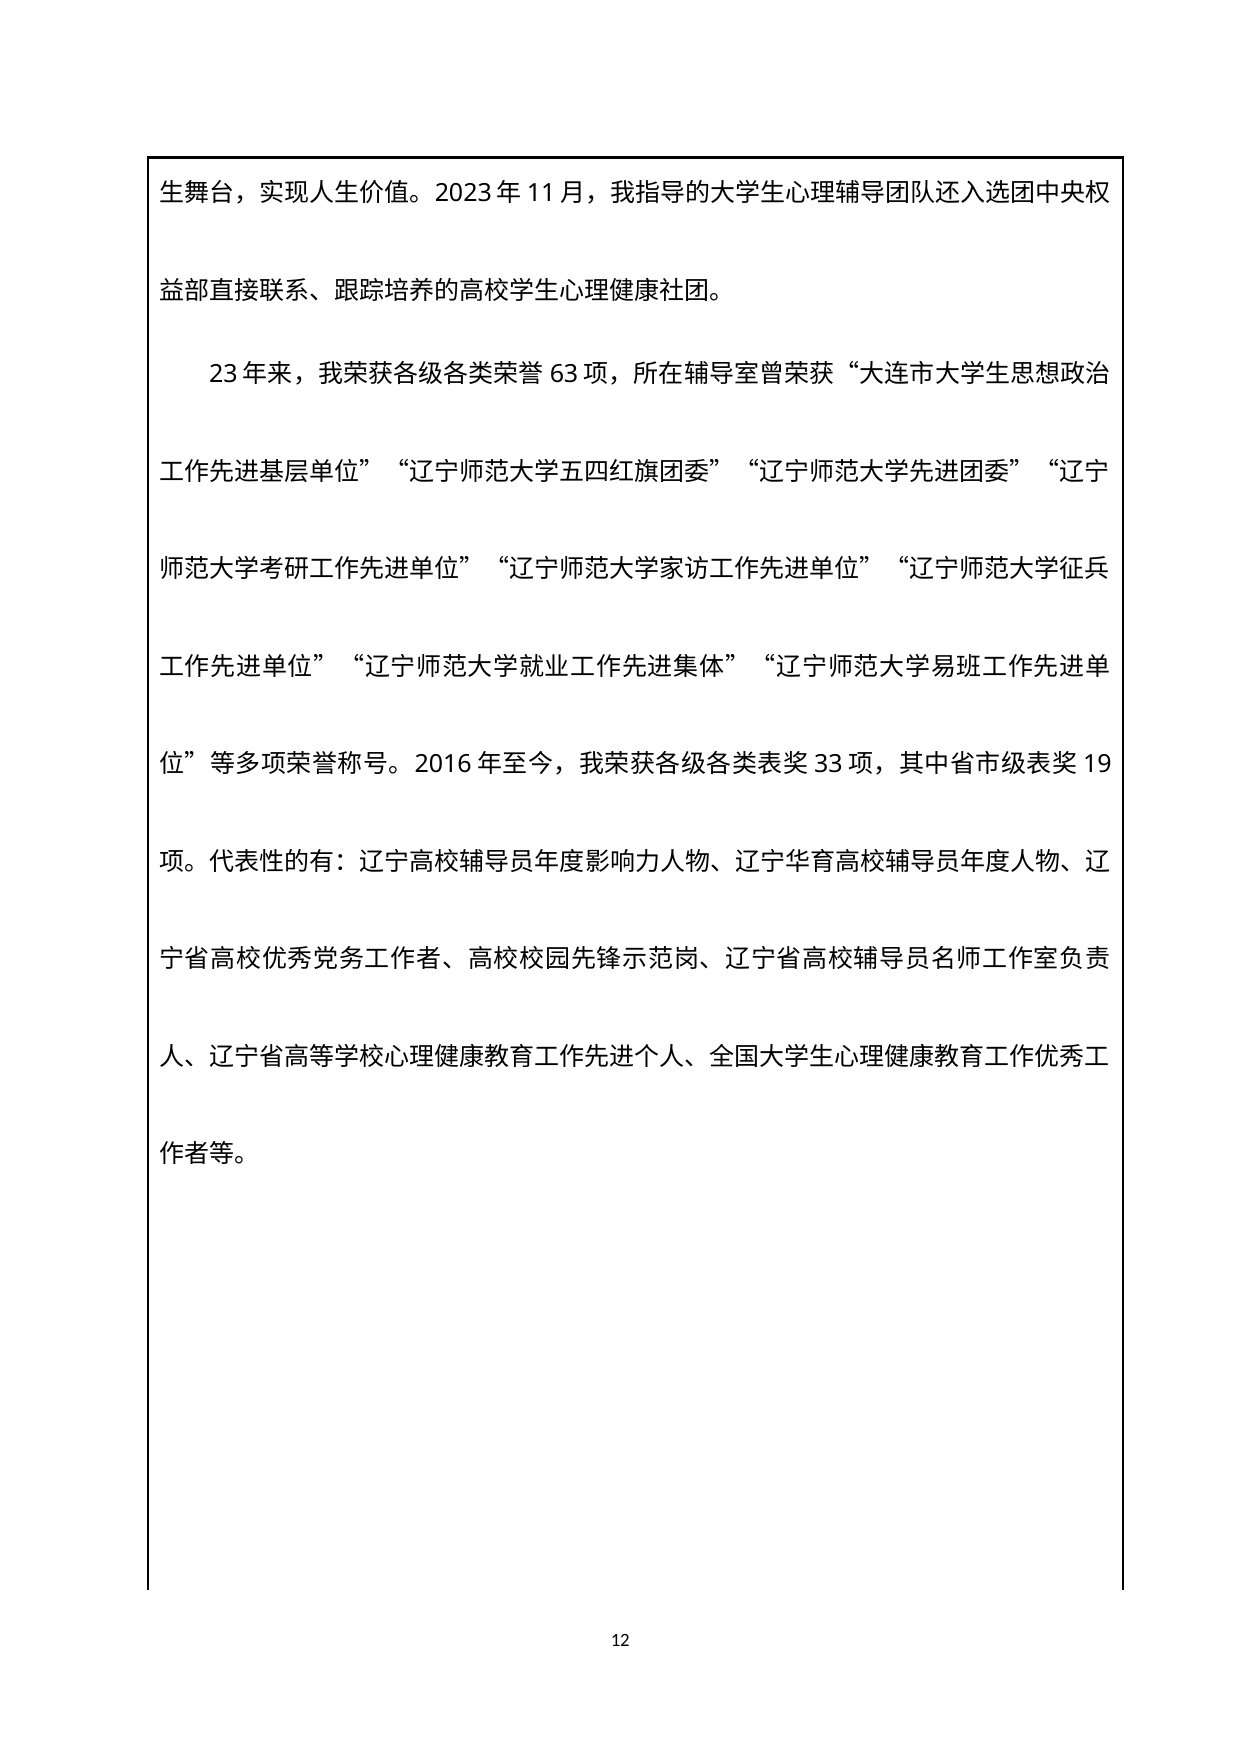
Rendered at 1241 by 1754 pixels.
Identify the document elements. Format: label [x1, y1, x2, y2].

table_cell [149, 159, 1122, 1590]
